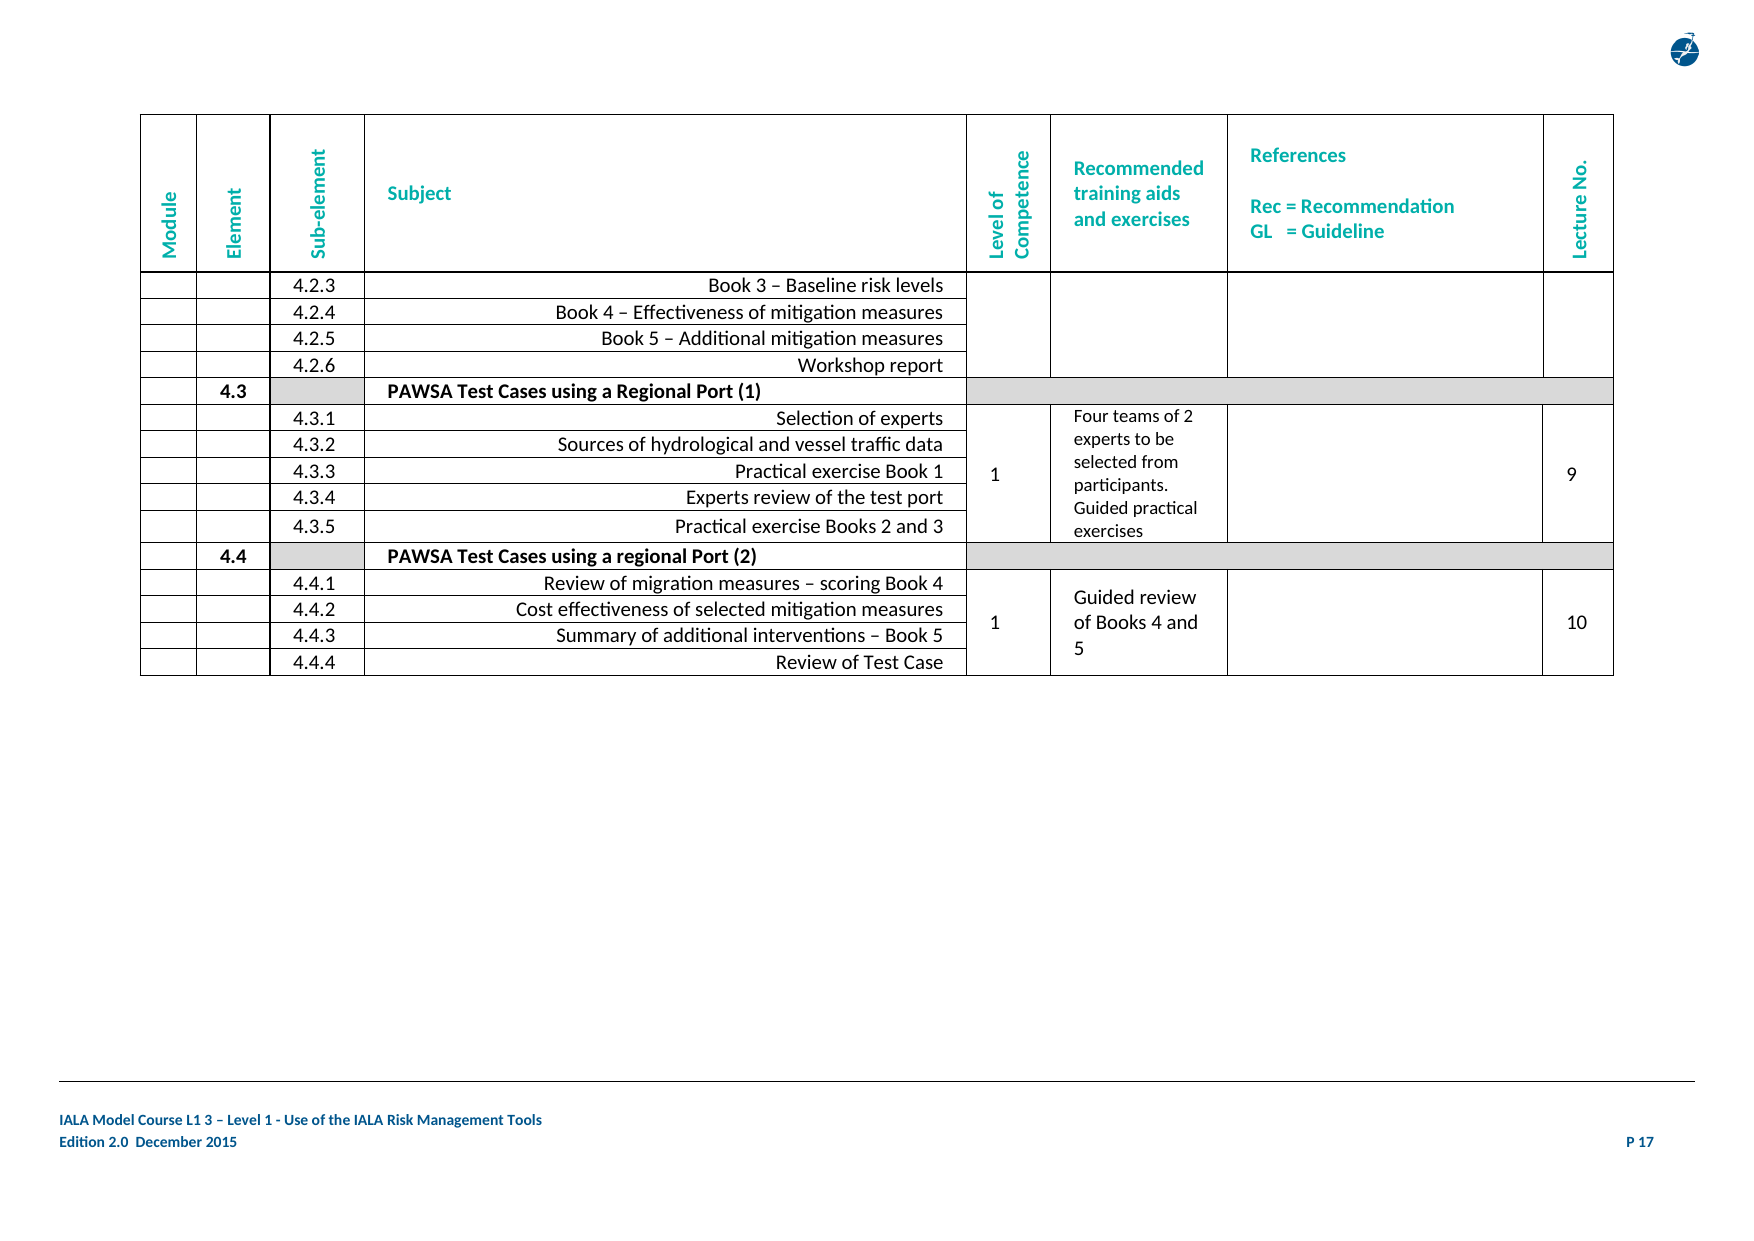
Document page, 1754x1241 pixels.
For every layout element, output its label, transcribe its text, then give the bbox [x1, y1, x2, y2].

table_cell Experts review of the test port [365, 484, 966, 510]
table_cell [197, 273, 269, 298]
table_cell 1 [967, 405, 1050, 542]
table_cell [141, 325, 196, 351]
table_cell [197, 623, 269, 648]
table_cell Selection of experts [365, 405, 966, 430]
table_cell 4.4.1 [271, 570, 364, 595]
table_cell [271, 543, 364, 569]
table_header Module [141, 115, 196, 271]
table_cell [141, 431, 196, 457]
table_cell [1228, 570, 1542, 674]
table_cell 1 [967, 570, 1050, 674]
table_header Element [197, 115, 269, 271]
table_cell [197, 511, 269, 542]
table_cell [141, 543, 196, 569]
table_cell 4.4.3 [271, 623, 364, 648]
table_cell Book 4 – Effectiveness of mitigation measures [365, 299, 966, 324]
table_cell [197, 325, 269, 351]
table_cell [141, 570, 196, 595]
table_cell [197, 458, 269, 483]
picture [1639, 0, 1754, 101]
table_cell [141, 378, 196, 404]
table_cell [197, 299, 269, 324]
table_cell [141, 458, 196, 483]
table_cell [197, 484, 269, 510]
table_header Sub-element [271, 115, 364, 271]
table_cell [271, 378, 364, 404]
table_cell PAWSA Test Cases using a Regional Port (1) [365, 378, 966, 404]
table_cell [197, 596, 269, 622]
table_cell 10 [1543, 570, 1613, 674]
table_cell 4.2.6 [271, 352, 364, 377]
table_cell [141, 405, 196, 430]
table_cell [967, 378, 1613, 404]
table_header Level of Competence [967, 115, 1050, 271]
table_cell [967, 543, 1613, 569]
table_cell [197, 352, 269, 377]
table_cell Book 5 – Additional mitigation measures [365, 325, 966, 351]
table_cell [141, 273, 196, 298]
table_cell PAWSA Test Cases using a regional Port (2) [365, 543, 966, 569]
table_cell 4.3.3 [271, 458, 364, 483]
table_cell Guided review of Books 4 and 5 [1051, 570, 1227, 674]
table_cell Practical exercise Book 1 [365, 458, 966, 483]
table_cell 4.3.4 [271, 484, 364, 510]
table_cell [1228, 405, 1542, 542]
table_cell [141, 649, 196, 674]
table_cell 4.4.4 [271, 649, 364, 674]
table_cell Cost effectiveness of selected mitigation measures [365, 596, 966, 622]
table_header Subject [365, 115, 966, 271]
table_cell [141, 623, 196, 648]
table_cell Review of migration measures – scoring Book 4 [365, 570, 966, 595]
table_cell [197, 405, 269, 430]
table_cell Sources of hydrological and vessel traffic data [365, 431, 966, 457]
table_cell 4.2.3 [271, 273, 364, 298]
table_cell Book 3 – Baseline risk levels [365, 273, 966, 298]
table_cell [197, 431, 269, 457]
table_header Lecture No. [1544, 115, 1613, 271]
table_cell [197, 570, 269, 595]
table_cell 4.3 [197, 378, 269, 404]
table_cell [141, 596, 196, 622]
table_cell [141, 484, 196, 510]
table_cell Practical exercise Books 2 and 3 [365, 511, 966, 542]
table_cell [141, 299, 196, 324]
table_cell 4.2.5 [271, 325, 364, 351]
table_cell 4.3.2 [271, 431, 364, 457]
table_cell 4.2.4 [271, 299, 364, 324]
table_cell 4.3.5 [271, 511, 364, 542]
table_cell Four teams of 2 experts to be selected from participants. Guided practical exercises [1051, 405, 1227, 542]
table_cell Review of Test Case [365, 649, 966, 674]
table_header References Rec = Recommendation GL = Guideline [1228, 115, 1543, 271]
table_header Recommended training aids and exercises [1051, 115, 1227, 271]
table_cell [141, 352, 196, 377]
table_cell 4.4.2 [271, 596, 364, 622]
table_cell 4.4 [197, 543, 269, 569]
table_cell 9 [1543, 405, 1613, 542]
table_cell Workshop report [365, 352, 966, 377]
table_cell Summary of additional interventions – Book 5 [365, 623, 966, 648]
table_cell 4.3.1 [271, 405, 364, 430]
table_cell [197, 649, 269, 674]
table_cell [141, 511, 196, 542]
